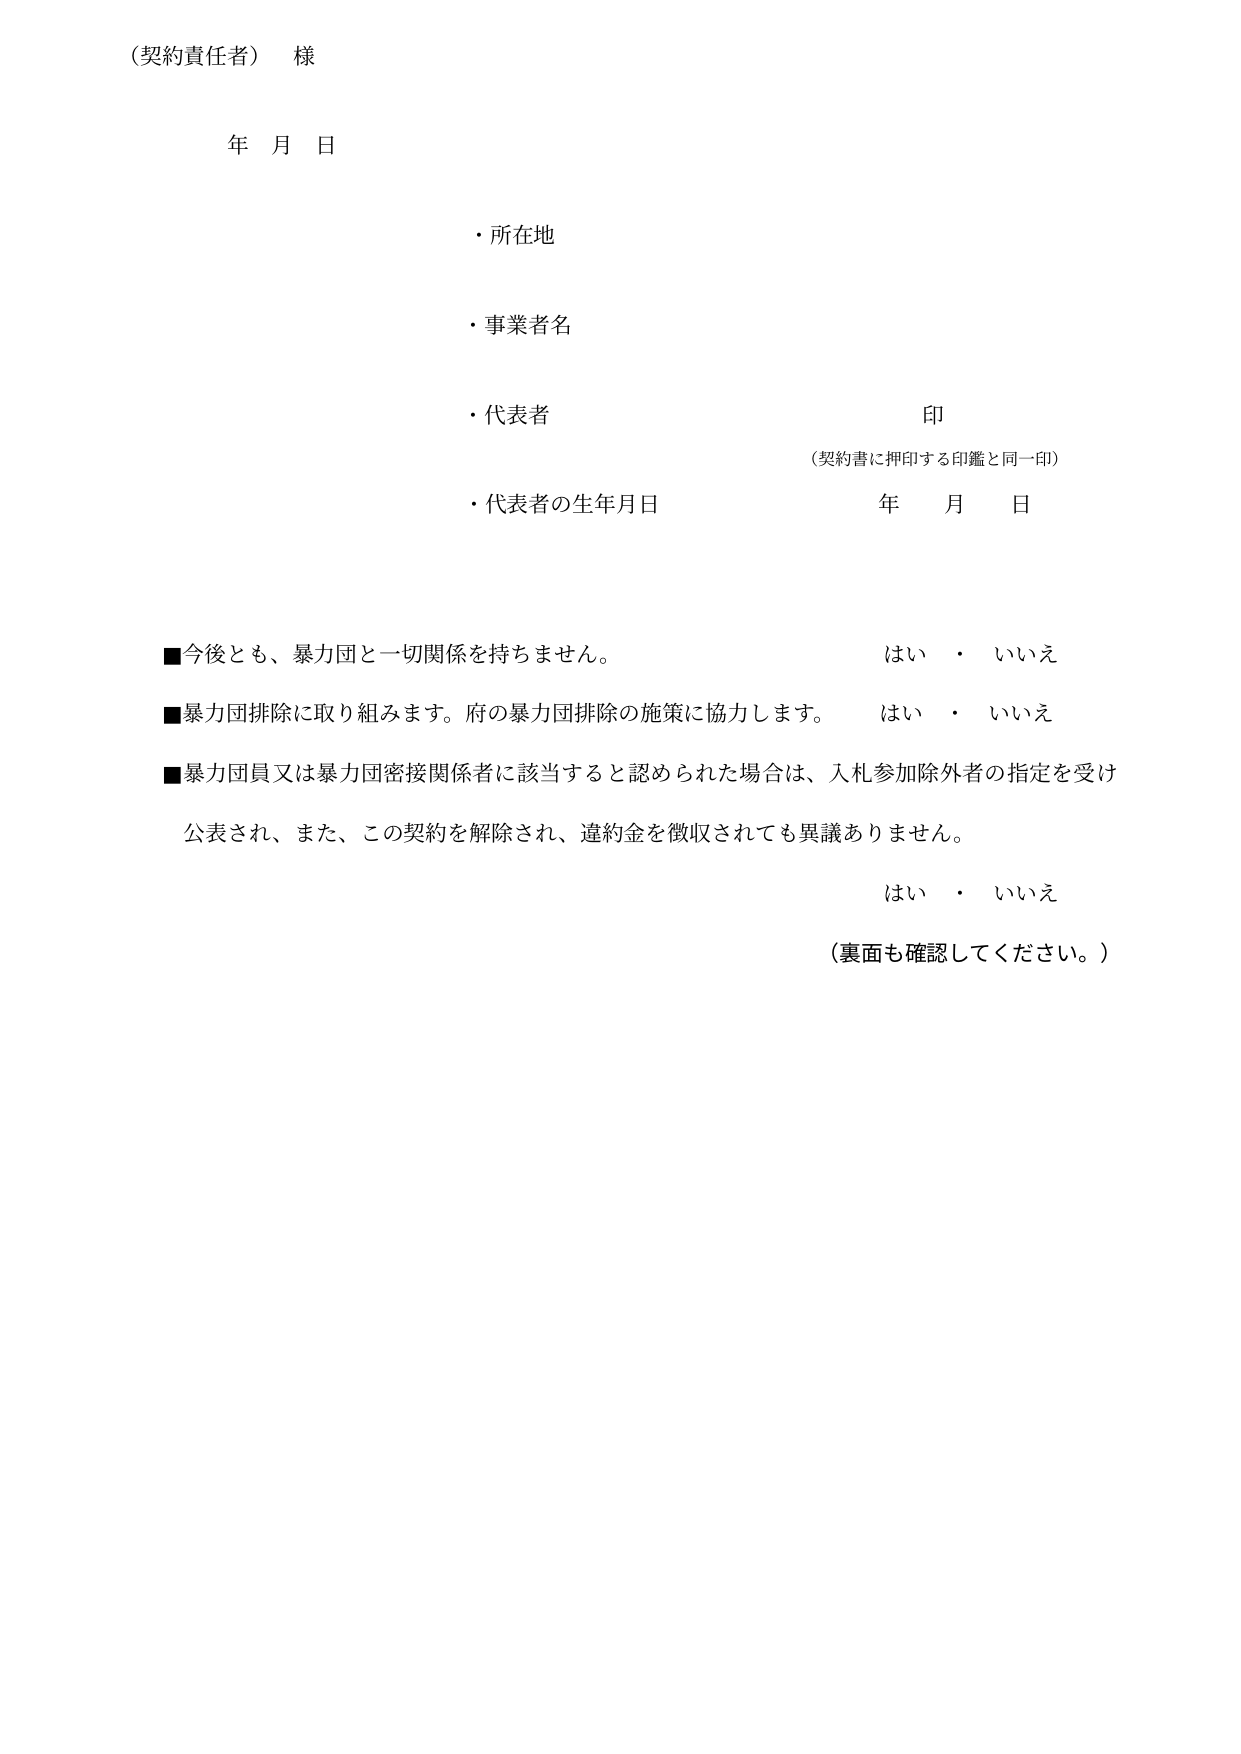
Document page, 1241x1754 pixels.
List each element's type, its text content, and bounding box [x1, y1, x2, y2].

text ・所在地 [118, 204, 1122, 264]
text （契約責任者） 様 [118, 25, 1122, 85]
text ■今後とも、暴力団と一切関係を持ちません。 はい ・ いいえ [118, 623, 1122, 683]
text （裏面も確認してください。） [118, 922, 1122, 982]
text （契約書に押印する印鑑と同一印） [118, 443, 1122, 473]
text ・事業者名 [118, 294, 1122, 354]
text はい ・ いいえ [162, 862, 1122, 922]
text ・代表者 印 [118, 384, 1122, 443]
text ・代表者の生年月日 年 月 日 [118, 473, 1122, 533]
text ■暴力団員又は暴力団密接関係者に該当すると認められた場合は、入札参加除外者の指定を受け公表され、また、この契約を解除され、違約金を徴収されても異議ありません。 [162, 742, 1122, 862]
text 年 月 日 [118, 114, 1122, 174]
text ■暴力団排除に取り組みます。府の暴力団排除の施策に協力します。 はい ・ いいえ [118, 683, 1122, 742]
